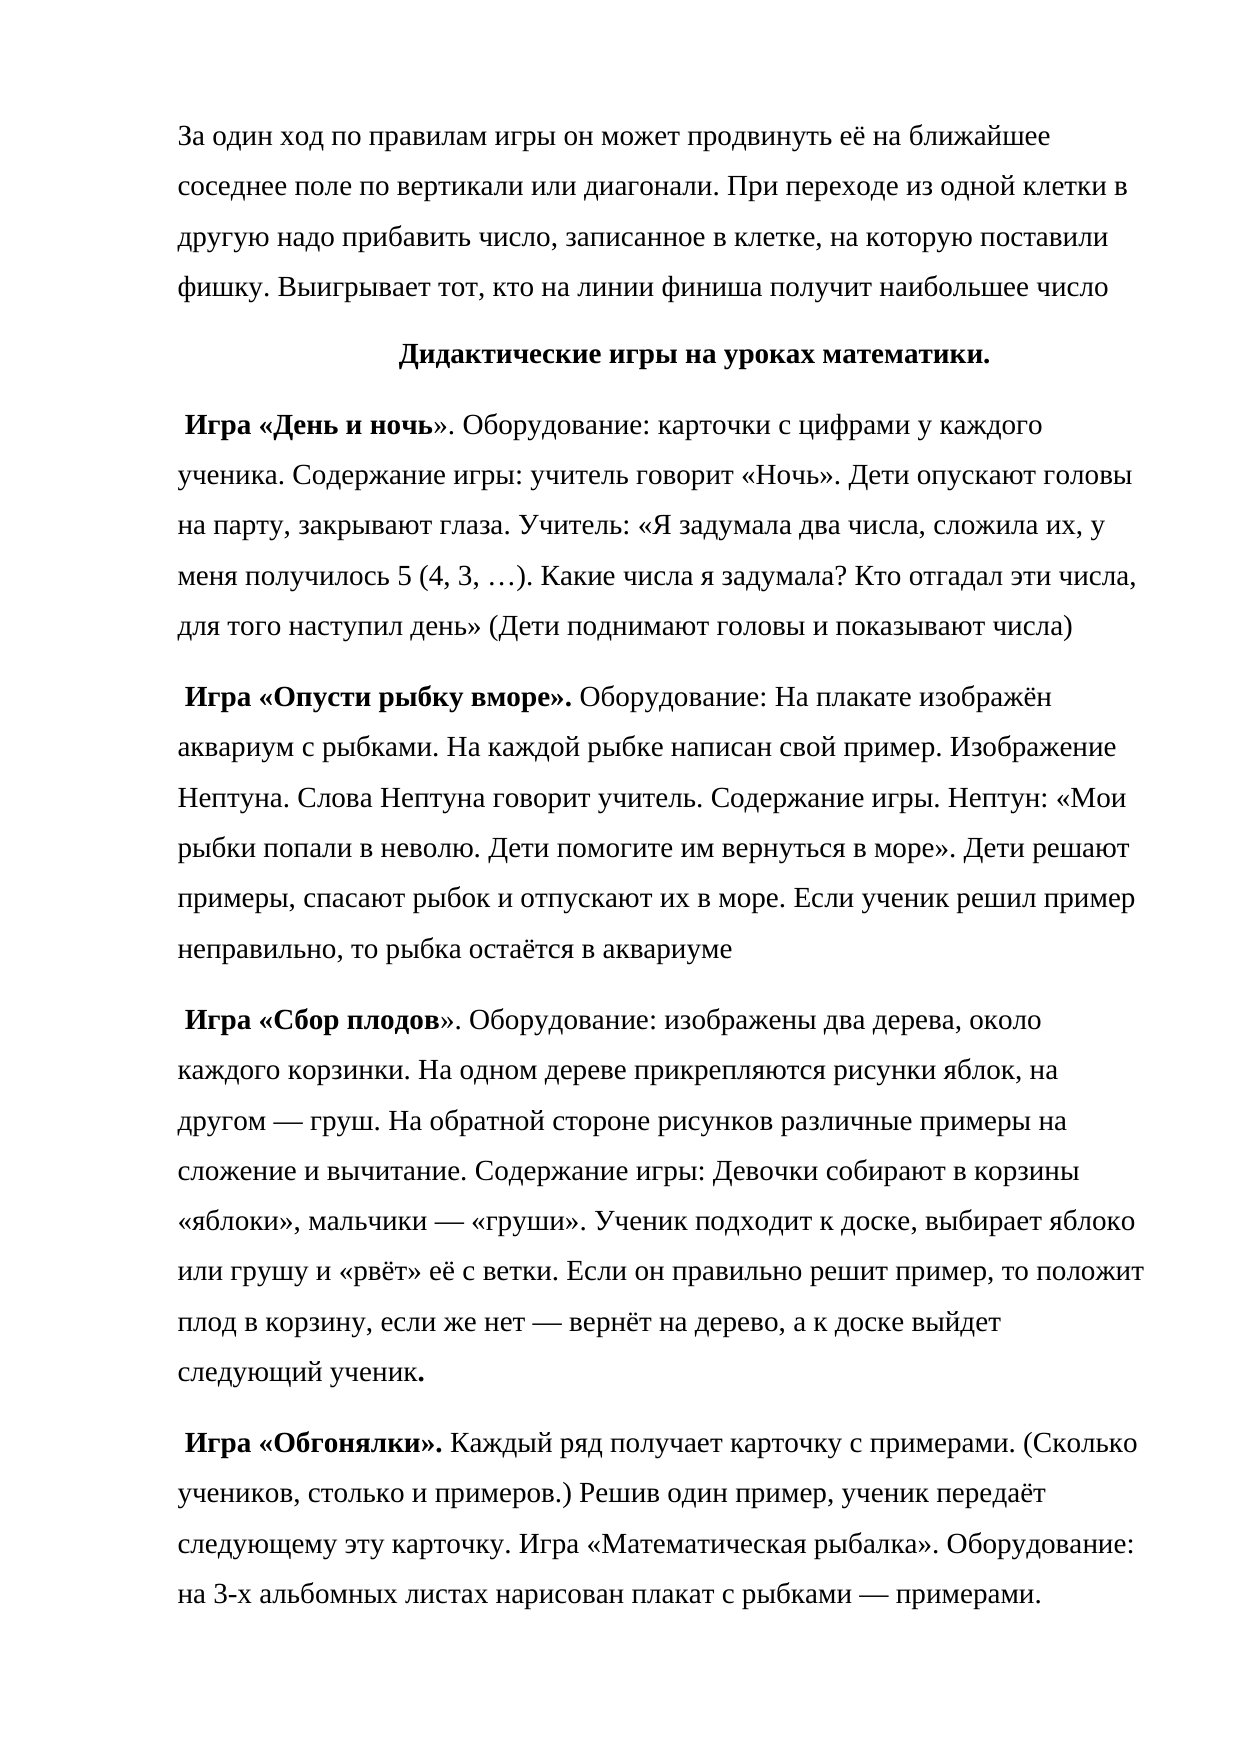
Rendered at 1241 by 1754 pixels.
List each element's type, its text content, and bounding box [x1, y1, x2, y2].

text Игра «День и ночь». Оборудование: карточки с цифрами у каждого ученика. Содержание игры: учитель говорит «Ночь». Дети опускают головы на парту, закрывают глаза. Учитель: «Я задумала два числа, сложила их, у меня получилось 5 (4, 3, …). Какие числа я задумала? Кто отгадал эти числа, для того наступил день» (Дети поднимают головы и показывают числа) [177, 407, 1152, 642]
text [177, 1425, 1152, 1610]
text Игра «Сбор плодов». Оборудование: изображены два дерева, около каждого корзинки. На одном дереве прикрепляются рисунки яблок, на другом — груш. На обратной стороне рисунков различные примеры на сложение и вычитание. Содержание игры: Девочки собирают в корзины «яблоки», мальчики — «груши». Ученик подходит к доске, выбирает яблоко или грушу и «рвёт» её с ветки. Если он правильно решит пример, то положит плод в корзину, если же нет — вернёт на дерево, а к доске выйдет следующий ученик. [177, 1002, 1152, 1388]
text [177, 118, 1152, 303]
text Игра «Опусти рыбку вморе». Оборудование: На плакате изображён аквариум с рыбками. На каждой рыбке написан свой пример. Изображение Нептуна. Слова Нептуна говорит учитель. Содержание игры. Нептун: «Мои рыбки попали в неволю. Дети помогите им вернуться в море». Дети решают примеры, спасают рыбок и отпускают их в море. Если ученик решил пример неправильно, то рыбка остаётся в аквариуме [177, 679, 1152, 964]
text Дидактические игры на уроках математики. [177, 336, 1152, 369]
